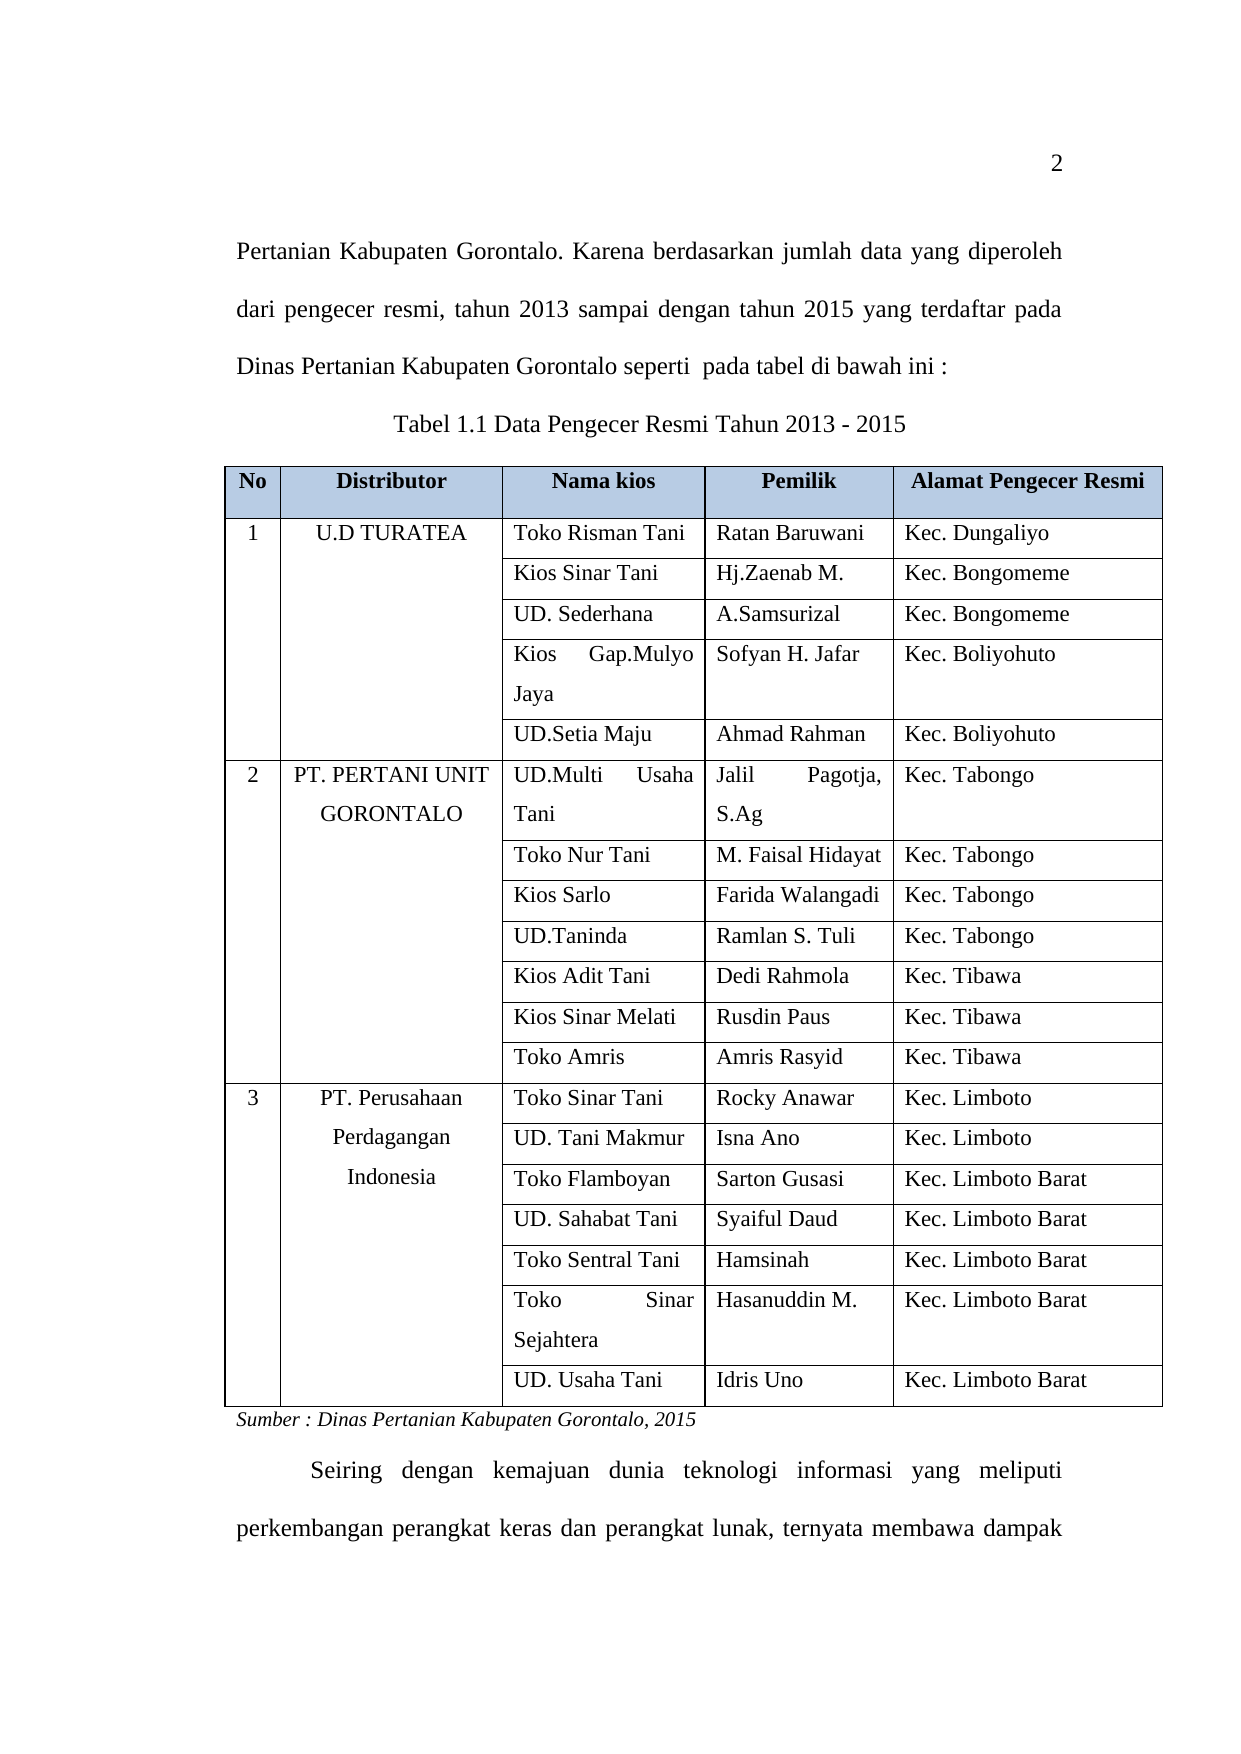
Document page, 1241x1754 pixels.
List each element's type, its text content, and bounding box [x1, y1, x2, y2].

table_cell Kec. Tabongo [894, 761, 1162, 840]
table_cell UD.Multi Usaha Tani [503, 761, 704, 840]
table_cell Rocky Anawar [706, 1084, 893, 1123]
table_cell Kios Sarlo [503, 881, 704, 921]
table_cell Kec. Dungaliyo [894, 519, 1162, 558]
table_cell Kios Sinar Tani [503, 559, 704, 599]
table_header Pemilik [706, 467, 893, 518]
table_cell Kec. Limboto Barat [894, 1165, 1162, 1204]
table_header Distributor [281, 467, 502, 518]
table_cell Jalil Pagotja, S.Ag [706, 761, 893, 840]
table_cell Toko Flamboyan [503, 1165, 704, 1204]
table_cell Kec. Limboto [894, 1124, 1162, 1164]
table_cell Kec. Limboto Barat [894, 1246, 1162, 1285]
table_header Nama kios [503, 467, 704, 518]
table_cell UD.Setia Maju [503, 720, 704, 760]
table_cell Hj.Zaenab M. [706, 559, 893, 599]
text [236, 1455, 1063, 1541]
table_cell Hamsinah [706, 1246, 893, 1285]
table_cell Toko Risman Tani [503, 519, 704, 558]
table_cell Kec. Limboto [894, 1084, 1162, 1123]
table_header No [226, 467, 280, 518]
table_cell A.Samsurizal [706, 600, 893, 639]
table_cell UD.Taninda [503, 922, 704, 961]
table_cell Kec. Tabongo [894, 841, 1162, 880]
table_cell UD. Tani Makmur [503, 1124, 704, 1164]
table_cell Toko Nur Tani [503, 841, 704, 880]
table_cell Sofyan H. Jafar [706, 640, 893, 719]
table_cell Kec. Tibawa [894, 1043, 1162, 1083]
table_cell Idris Uno [706, 1366, 893, 1406]
table_cell M. Faisal Hidayat [706, 841, 893, 880]
table_cell UD. Sahabat Tani [503, 1205, 704, 1245]
table_cell Isna Ano [706, 1124, 893, 1164]
table_cell Kec. Tabongo [894, 881, 1162, 921]
table_cell Toko Sinar Tani [503, 1084, 704, 1123]
table_cell PT. Perusahaan Perdagangan Indonesia [281, 1084, 502, 1406]
table_cell Kec. Boliyohuto [894, 720, 1162, 760]
table_cell Kec. Bongomeme [894, 600, 1162, 639]
table_cell Kios Gap.Mulyo Jaya [503, 640, 704, 719]
table_cell Toko Sentral Tani [503, 1246, 704, 1285]
table_cell Kec. Limboto Barat [894, 1366, 1162, 1406]
table_cell Toko Sinar Sejahtera [503, 1286, 704, 1365]
table_cell Kec. Limboto Barat [894, 1286, 1162, 1365]
table_cell Syaiful Daud [706, 1205, 893, 1245]
text Tabel 1.1 Data Pengecer Resmi Tahun 2013 - 2015 [236, 409, 1063, 437]
table_header Alamat Pengecer Resmi [894, 467, 1162, 518]
table_cell Kios Adit Tani [503, 962, 704, 1002]
table_cell Dedi Rahmola [706, 962, 893, 1002]
text Sumber : Dinas Pertanian Kabupaten Gorontalo, 2015 [236, 1407, 1063, 1431]
table_cell Kec. Bongomeme [894, 559, 1162, 599]
table_cell Kec. Tibawa [894, 1003, 1162, 1042]
table_cell Hasanuddin M. [706, 1286, 893, 1365]
table_cell Farida Walangadi [706, 881, 893, 921]
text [236, 236, 1063, 380]
table_cell Kec. Limboto Barat [894, 1205, 1162, 1245]
table_cell UD. Sederhana [503, 600, 704, 639]
table_cell Rusdin Paus [706, 1003, 893, 1042]
table_cell UD. Usaha Tani [503, 1366, 704, 1406]
table_cell Kios Sinar Melati [503, 1003, 704, 1042]
table_cell Ratan Baruwani [706, 519, 893, 558]
table_cell 1 [226, 519, 280, 760]
table_cell Toko Amris [503, 1043, 704, 1083]
table_cell 3 [226, 1084, 280, 1406]
table_cell 2 [226, 761, 280, 1083]
table_cell U.D TURATEA [281, 519, 502, 760]
table_cell Kec. Tibawa [894, 962, 1162, 1002]
table_cell Amris Rasyid [706, 1043, 893, 1083]
table_cell Kec. Tabongo [894, 922, 1162, 961]
table_cell Sarton Gusasi [706, 1165, 893, 1204]
table_cell Ahmad Rahman [706, 720, 893, 760]
table_cell PT. PERTANI UNIT GORONTALO [281, 761, 502, 1083]
table_cell Kec. Boliyohuto [894, 640, 1162, 719]
table_cell Ramlan S. Tuli [706, 922, 893, 961]
